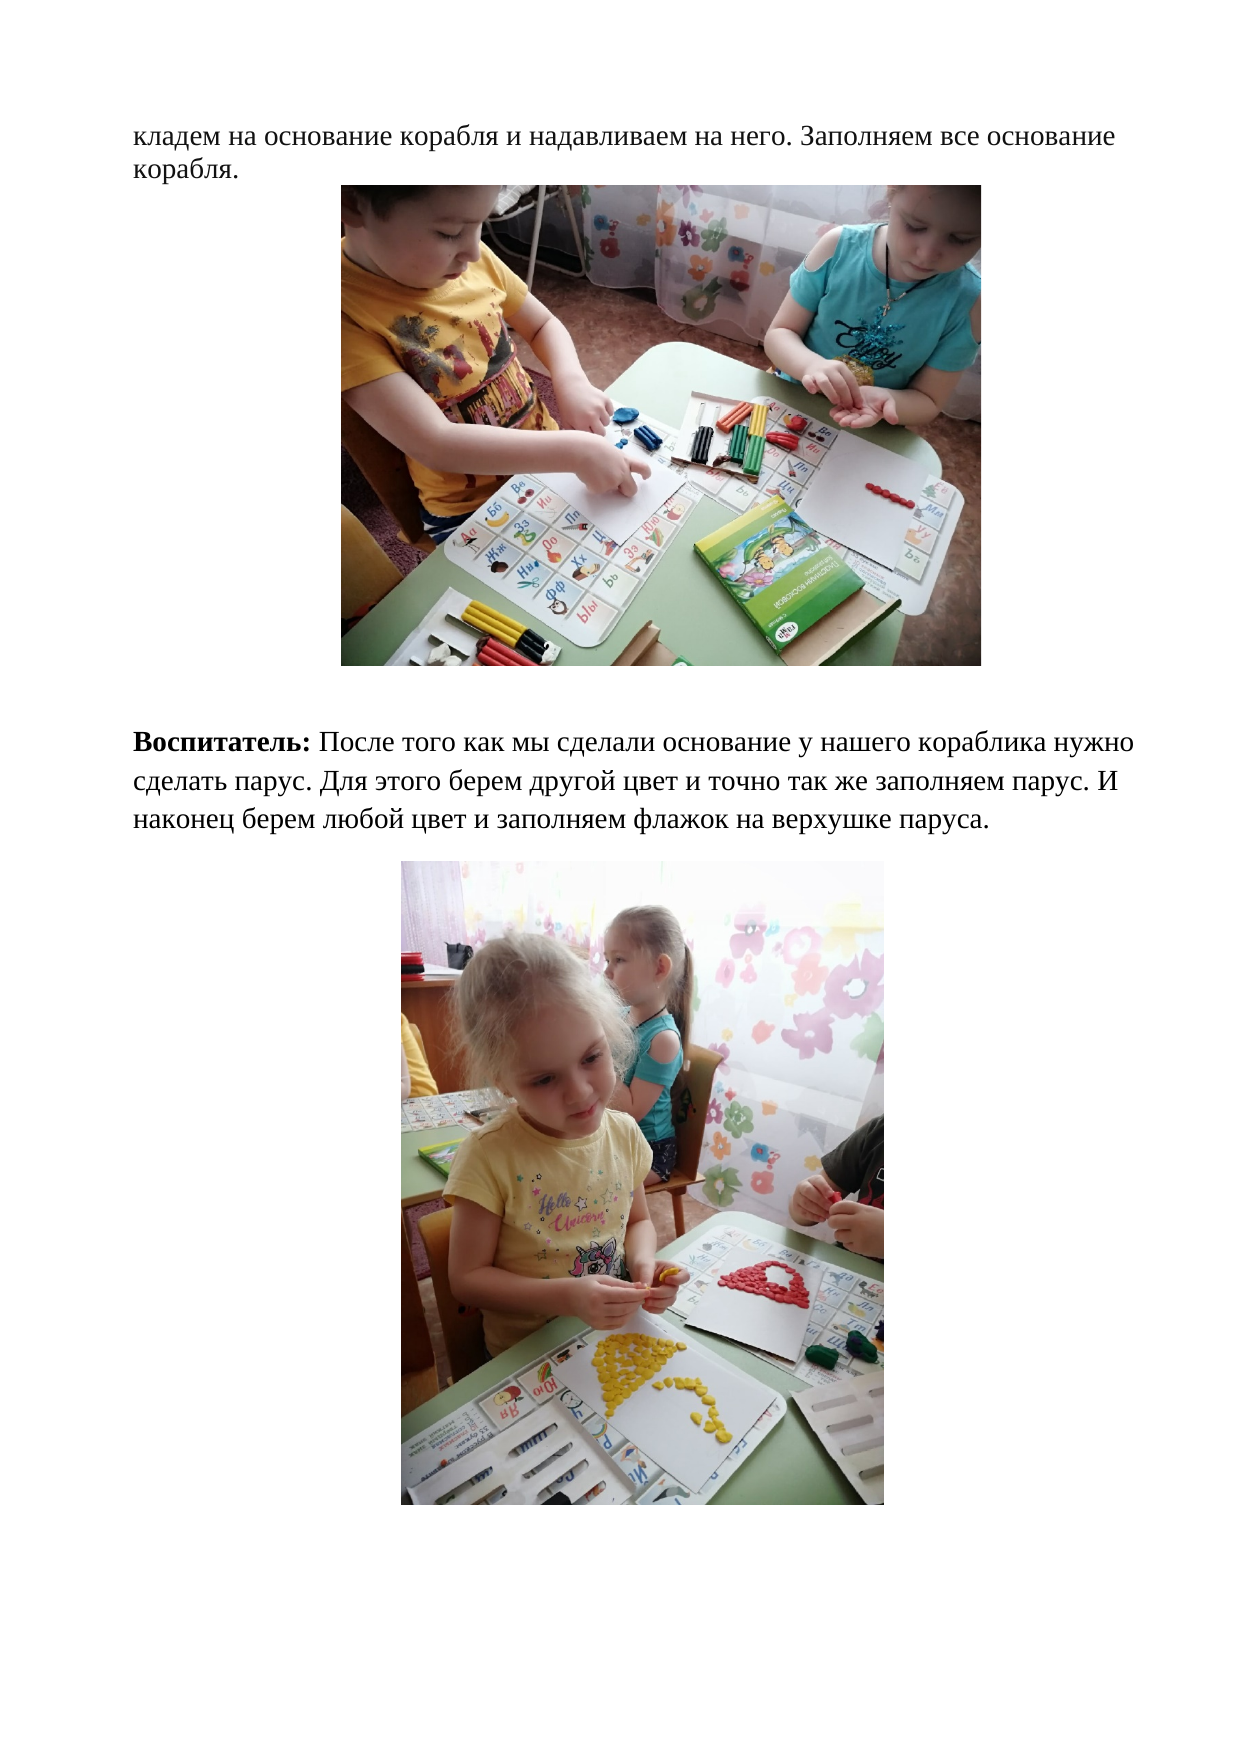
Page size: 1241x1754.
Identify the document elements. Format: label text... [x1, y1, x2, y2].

picture [401, 861, 884, 1505]
text Воспитатель: После того как мы сделали основание у нашего кораблика нужно сделать парус. Для этого берем другой цвет и точно так же заполняем парус. И наконец берем любой цвет и заполняем флажок на верхушке паруса. [133, 724, 1152, 835]
picture [341, 185, 982, 666]
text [133, 118, 1152, 185]
